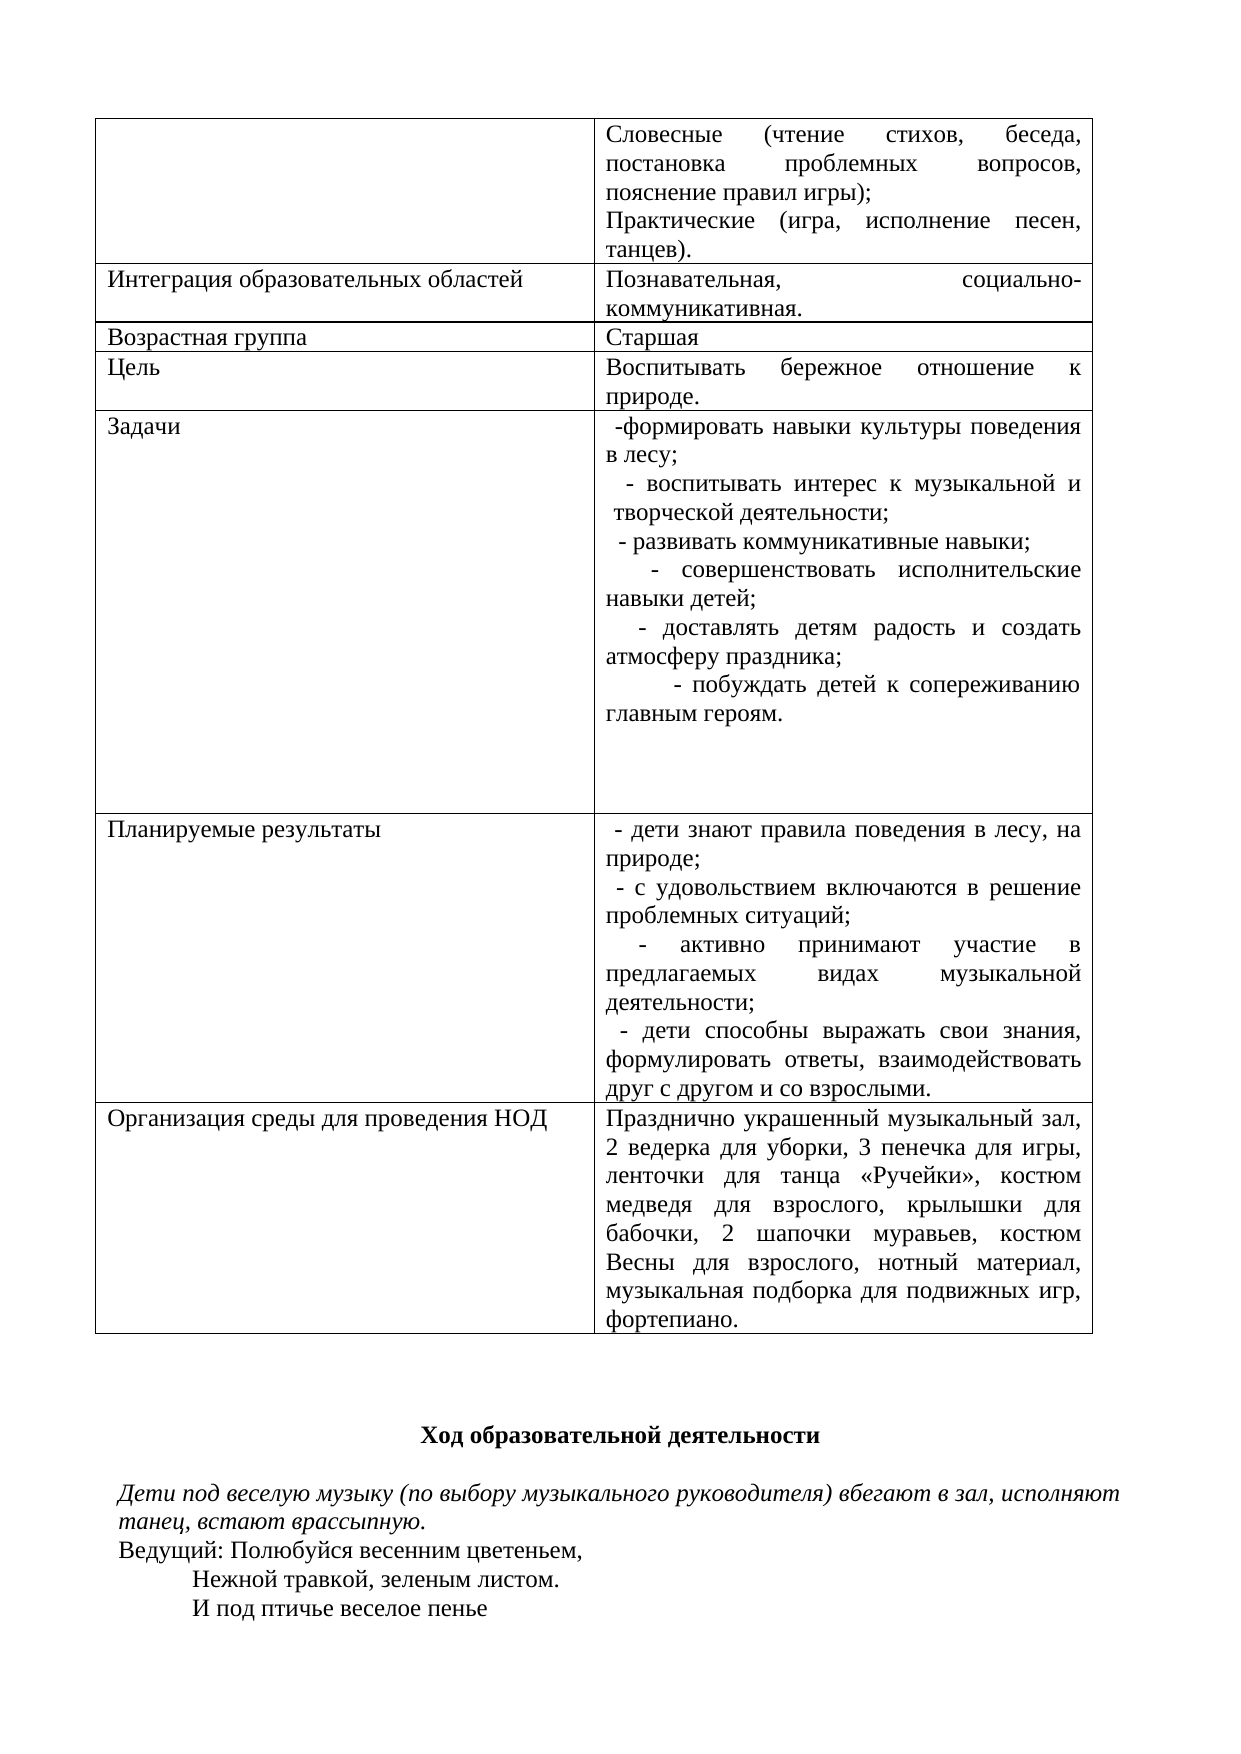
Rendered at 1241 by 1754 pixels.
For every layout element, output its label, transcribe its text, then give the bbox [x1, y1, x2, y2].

table_cell Интеграция образовательных областей [96, 264, 594, 321]
table_cell Задачи [96, 411, 594, 813]
table_cell - дети знают правила поведения в лесу, на природе; - с удовольствием включаются в решение проблемных ситуаций; - активно принимают участие в предлагаемых видах музыкальной деятельности; - дети способны выражать свои знания, формулировать ответы, взаимодействовать друг с другом и со взрослыми. [595, 814, 1092, 1102]
table_cell Цель [96, 352, 594, 410]
table_cell Познавательная, социально-коммуникативная. [595, 264, 1092, 321]
text Ведущий: Полюбуйся весенним цветеньем, [118, 1535, 1122, 1564]
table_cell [96, 119, 594, 263]
table_cell Старшая [595, 323, 1092, 351]
text И под птичье веселое пенье [118, 1593, 1122, 1621]
table_cell Планируемые результаты [96, 814, 594, 1102]
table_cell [595, 119, 1092, 263]
table_cell Возрастная группа [96, 323, 594, 351]
table_cell -формировать навыки культуры поведения в лесу; - воспитывать интерес к музыкальной и творческой деятельности; - развивать коммуникативные навыки; - совершенствовать исполнительские навыки детей; - доставлять детям радость и создать атмосферу праздника; - побуждать детей к сопереживанию главным героям. - - [595, 411, 1092, 813]
table_cell Празднично украшенный музыкальный зал, 2 ведерка для уборки, 3 пенечка для игры, ленточки для танца «Ручейки», костюм медведя для взрослого, крылышки для бабочки, 2 шапочки муравьев, костюм Весны для взрослого, нотный материал, музыкальная подборка для подвижных игр, фортепиано. [595, 1103, 1092, 1333]
table_cell Воспитывать бережное отношение к природе. [595, 352, 1092, 410]
table_cell Организация среды для проведения НОД [96, 1103, 594, 1333]
text Ход образовательной деятельности [118, 1420, 1122, 1449]
text Нежной травкой, зеленым листом. [118, 1564, 1122, 1593]
text Дети под веселую музыку (по выбору музыкального руководителя) вбегают в зал, исполняют танец, встают врассыпную. [118, 1478, 1122, 1535]
